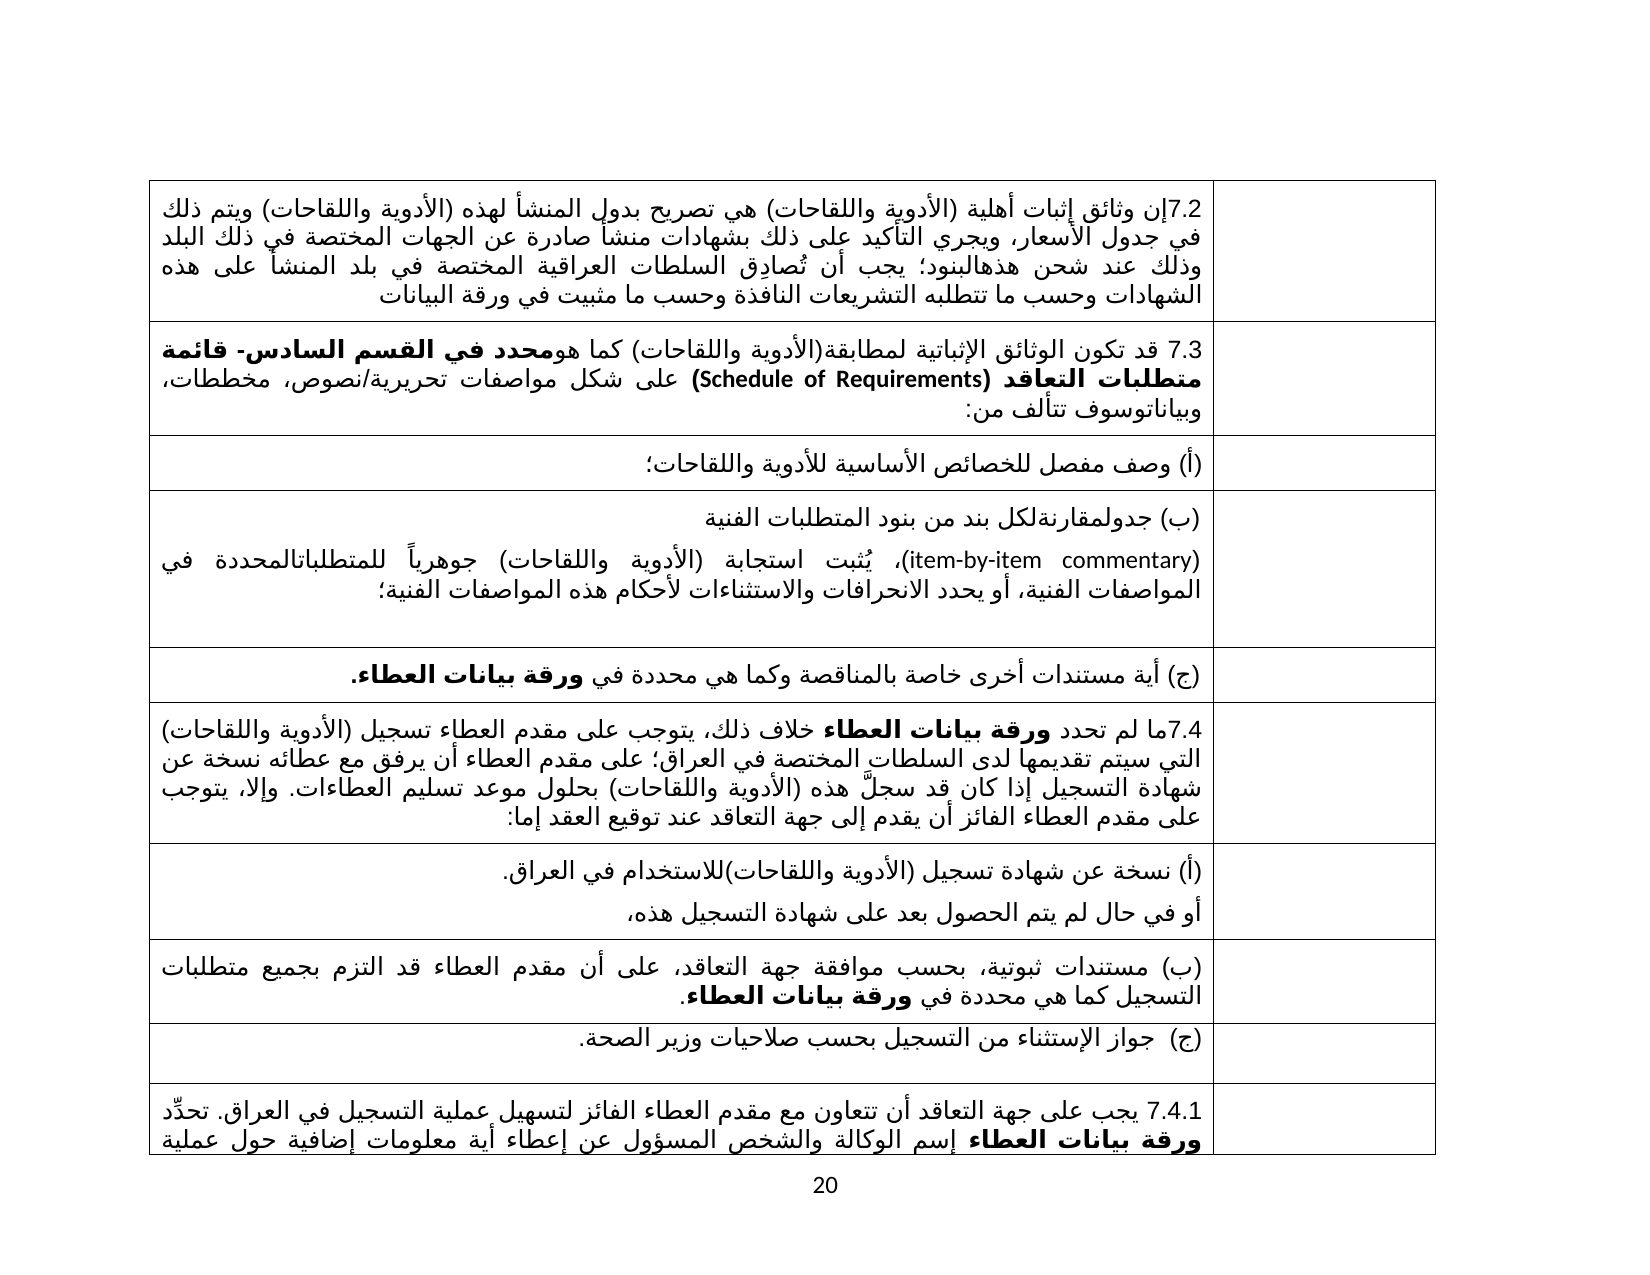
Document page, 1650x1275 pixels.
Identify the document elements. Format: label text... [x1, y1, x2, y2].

table_cell [1214, 940, 1435, 1022]
table_cell [1214, 322, 1435, 435]
table_cell [1214, 491, 1435, 647]
table_cell [1214, 648, 1435, 702]
table_cell (ج) أية مستندات أخرى خاصة بالمناقصة وكما هي محددة في ورقة بيانات العطاء. [150, 648, 1213, 702]
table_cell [150, 1084, 1213, 1154]
table_cell [1214, 703, 1435, 843]
table_cell (ب) جدولمقارنةلكل بند من بنود المتطلبات الفنية (item-by-item commentary)، يُثبت استجابة (الأدوية واللقاحات) جوهرياً للمتطلباتالمحددة في المواصفات الفنية، أو يحدد الانحرافات والاستثناءات لأحكام هذه المواصفات الفنية؛ [150, 491, 1213, 647]
table_cell 7.2إن وثائق إثبات أهلية (الأدوية واللقاحات) هي تصريح بدول المنشأ لهذه (الأدوية واللقاحات) ويتم ذلك في جدول الأسعار، ويجري التأكيد على ذلك بشهادات منشأ صادرة عن الجهات المختصة في ذلك البلد وذلك عند شحن هذهالبنود؛ يجب أن تُصادِق السلطات العراقية المختصة في بلد المنشأ على هذه الشهادات وحسب ما تتطلبه التشريعات النافذة وحسب ما مثبيت في ورقة البيانات [150, 181, 1213, 321]
table_cell [1214, 1024, 1435, 1083]
table_cell (أ) وصف مفصل للخصائص الأساسية للأدوية واللقاحات؛ [150, 436, 1213, 490]
table_cell 7.4ما لم تحدد ورقة بيانات العطاء خلاف ذلك، يتوجب على مقدم العطاء تسجيل (الأدوية واللقاحات) التي سيتم تقديمها لدى السلطات المختصة في العراق؛ على مقدم العطاء أن يرفق مع عطائه نسخة عن شهادة التسجيل إذا كان قد سجلَّ هذه (الأدوية واللقاحات) بحلول موعد تسليم العطاءات. وإلا، يتوجب على مقدم العطاء الفائز أن يقدم إلى جهة التعاقد عند توقيع العقد إما: [150, 703, 1213, 843]
table_cell (ج) جواز الإستثناء من التسجيل بحسب صلاحيات وزير الصحة. [150, 1024, 1213, 1083]
table_cell 7.3 قد تكون الوثائق الإثباتية لمطابقة(الأدوية واللقاحات) كما هومحدد في القسم السادس- قائمة متطلبات التعاقد (Schedule of Requirements) على شكل مواصفات تحريرية/نصوص، مخططات، وبياناتوسوف تتألف من: [150, 322, 1213, 435]
table_cell [1214, 1084, 1435, 1154]
table_cell [1214, 844, 1435, 939]
table_cell [1214, 436, 1435, 490]
table_cell (أ) نسخة عن شهادة تسجيل (الأدوية واللقاحات)للاستخدام في العراق. أو في حال لم يتم الحصول بعد على شهادة التسجيل هذه، [150, 844, 1213, 939]
table_cell [1214, 181, 1435, 321]
table_cell (ب) مستندات ثبوتية، بحسب موافقة جهة التعاقد، على أن مقدم العطاء قد التزم بجميع متطلبات التسجيل كما هي محددة في ورقة بيانات العطاء. [150, 940, 1213, 1022]
